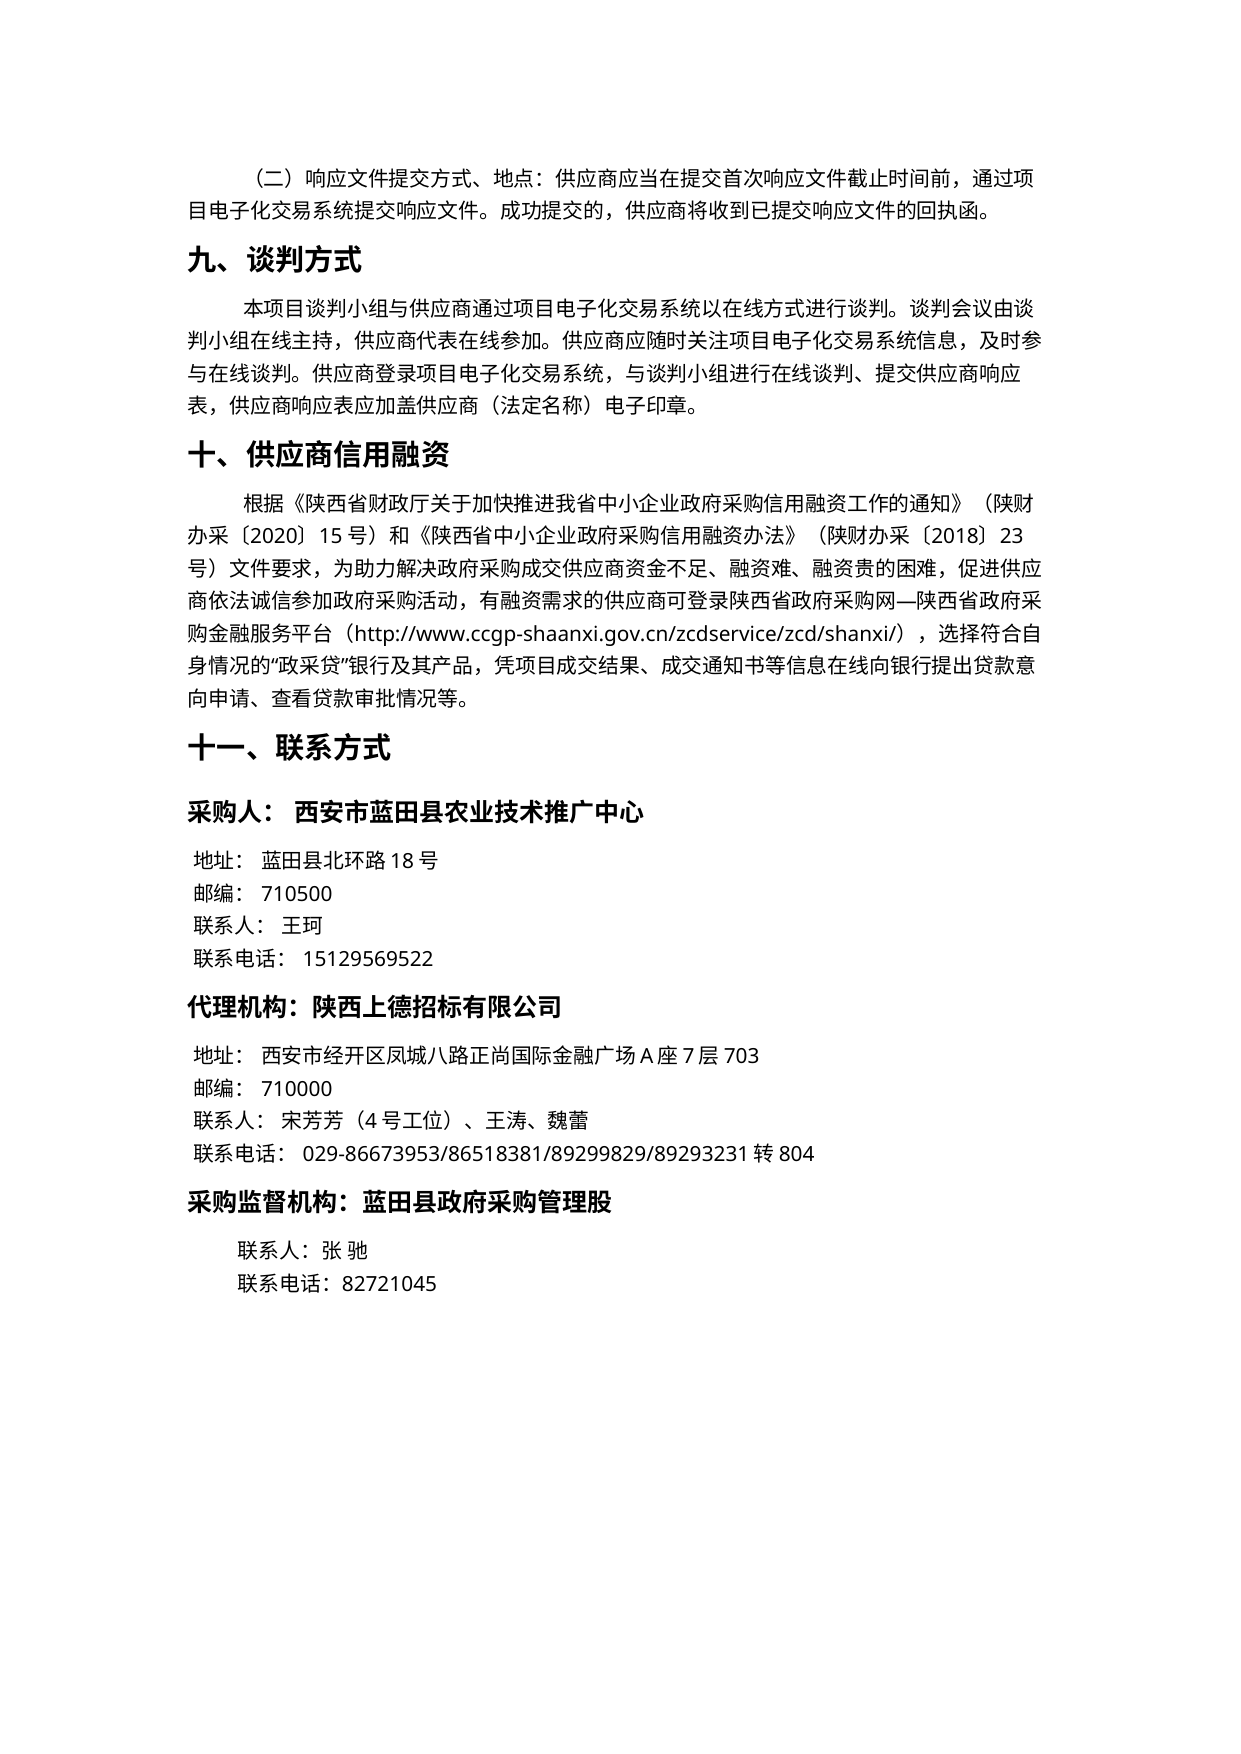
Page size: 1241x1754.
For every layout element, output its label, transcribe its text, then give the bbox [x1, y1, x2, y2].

text 地址： 蓝田县北环路18号 [187, 844, 1053, 877]
text 联系电话： 15129569522 [187, 942, 1053, 974]
text 根据《陕西省财政厅关于加快推进我省中小企业政府采购信用融资工作的通知》（陕财办采〔2020〕15 号）和《陕西省中小企业政府采购信用融资办法》（陕财办采〔2018〕23 号）文件要求，为助力解决政府采购成交供应商资金不足、融资难、融资贵的困难，促进供应商依法诚信参加政府采购活动，有融资需求的供应商可登录陕西省政府采购网—陕西省政府采购金融服务平台（http://www.ccgp-shaanxi.gov.cn/zcdservice/zcd/shanxi/），选择符合自身情况的“政采贷”银行及其产品，凭项目成交结果、成交通知书等信息在线向银行提出贷款意向申请、查看贷款审批情况等。 [187, 487, 1053, 714]
text 联系电话：82721045 [187, 1267, 1053, 1299]
text 十、供应商信用融资 [187, 422, 1053, 487]
text 本项目谈判小组与供应商通过项目电子化交易系统以在线方式进行谈判。谈判会议由谈判小组在线主持，供应商代表在线参加。供应商应随时关注项目电子化交易系统信息，及时参与在线谈判。供应商登录项目电子化交易系统，与谈判小组进行在线谈判、提交供应商响应表，供应商响应表应加盖供应商（法定名称）电子印章。 [187, 292, 1053, 422]
text 联系人： 宋芳芳（4号工位）、王涛、魏蕾 [187, 1104, 1053, 1137]
text 邮编： 710000 [187, 1072, 1053, 1104]
text （二）响应文件提交方式、地点：供应商应当在提交首次响应文件截止时间前，通过项目电子化交易系统提交响应文件。成功提交的，供应商将收到已提交响应文件的回执函。 [187, 162, 1053, 227]
text 地址： 西安市经开区凤城八路正尚国际金融广场A座7层703 [187, 1039, 1053, 1072]
text 十一、联系方式 [187, 714, 1053, 779]
text 九、谈判方式 [187, 227, 1053, 292]
text 采购监督机构：蓝田县政府采购管理股 [187, 1169, 1053, 1234]
text 代理机构：陕西上德招标有限公司 [187, 974, 1053, 1039]
text 联系电话： 029-86673953/86518381/89299829/89293231转804 [187, 1137, 1053, 1169]
text 采购人： 西安市蓝田县农业技术推广中心 [187, 779, 1053, 844]
text 联系人： 王珂 [187, 909, 1053, 942]
text 联系人：张 驰 [187, 1234, 1053, 1267]
text 邮编： 710500 [187, 877, 1053, 909]
